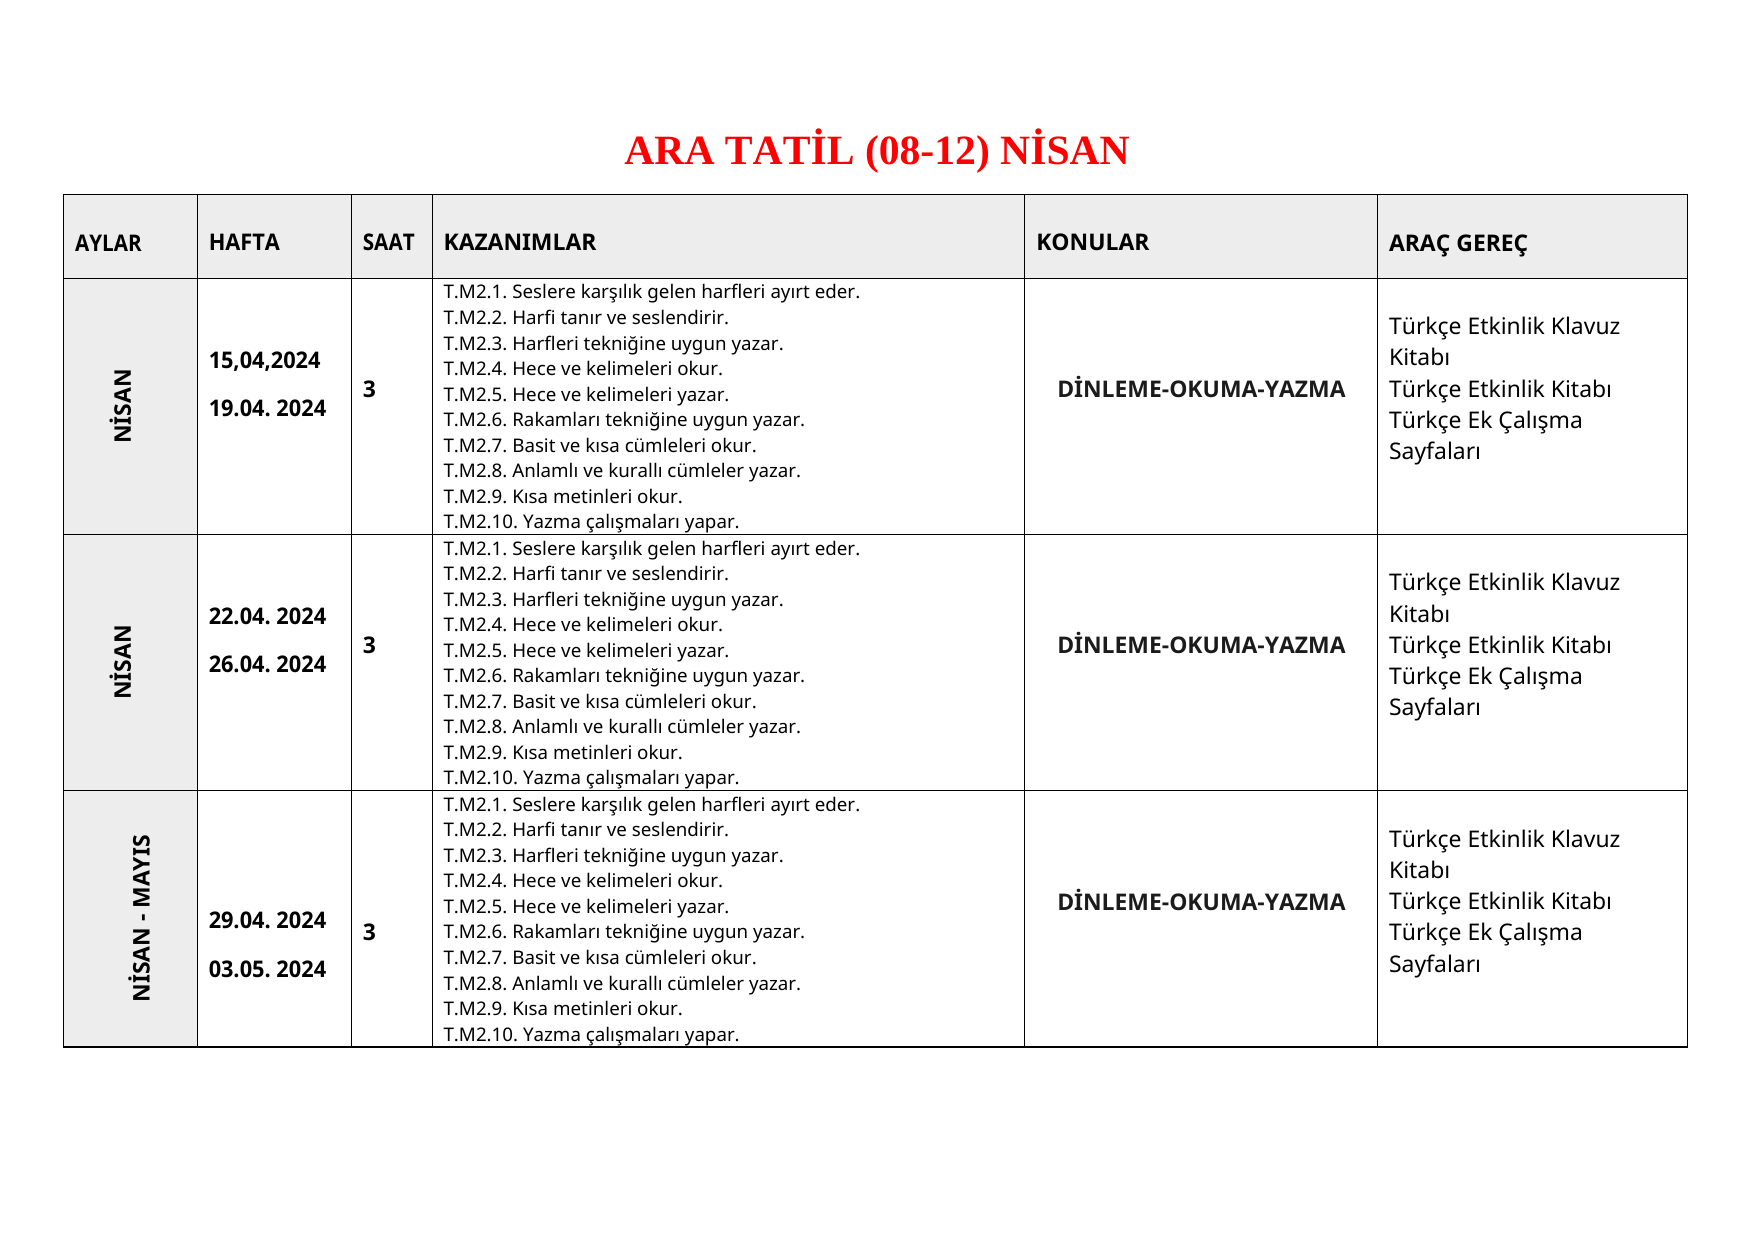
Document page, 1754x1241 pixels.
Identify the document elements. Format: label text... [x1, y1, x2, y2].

table_cell DİNLEME-OKUMA-YAZMA [1025, 535, 1377, 790]
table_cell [1378, 791, 1687, 1046]
table_cell 15,04,2024 19.04. 2024 [198, 279, 351, 534]
table_header KONULAR [1025, 195, 1377, 278]
table_cell DİNLEME-OKUMA-YAZMA [1025, 279, 1377, 534]
table_header KAZANIMLAR [433, 195, 1024, 278]
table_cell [433, 791, 1024, 1046]
table_cell 29.04. 2024 03.05. 2024 [198, 791, 351, 1046]
table_cell DİNLEME-OKUMA-YAZMA [1025, 791, 1377, 1046]
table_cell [433, 279, 1024, 534]
table_cell NİSAN [64, 279, 197, 534]
table_header AYLAR [64, 195, 197, 278]
table_cell 3 [352, 791, 432, 1046]
table_cell NİSAN [64, 535, 197, 790]
table_cell 3 [352, 279, 432, 534]
table_header ARAÇ GEREÇ [1378, 195, 1687, 278]
table_header SAAT [352, 195, 432, 278]
table_header HAFTA [198, 195, 351, 278]
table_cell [1378, 279, 1687, 534]
table_cell Türkçe Etkinlik Klavuz Kitabı Türkçe Etkinlik Kitabı Türkçe Ek Çalışma Sayfaları [1378, 535, 1687, 790]
text ARA TATİL (08-12) NİSAN [75, 125, 1679, 173]
table_cell 22.04. 2024 26.04. 2024 [198, 535, 351, 790]
table_cell 3 [352, 535, 432, 790]
table_cell NİSAN - MAYIS [64, 791, 197, 1046]
